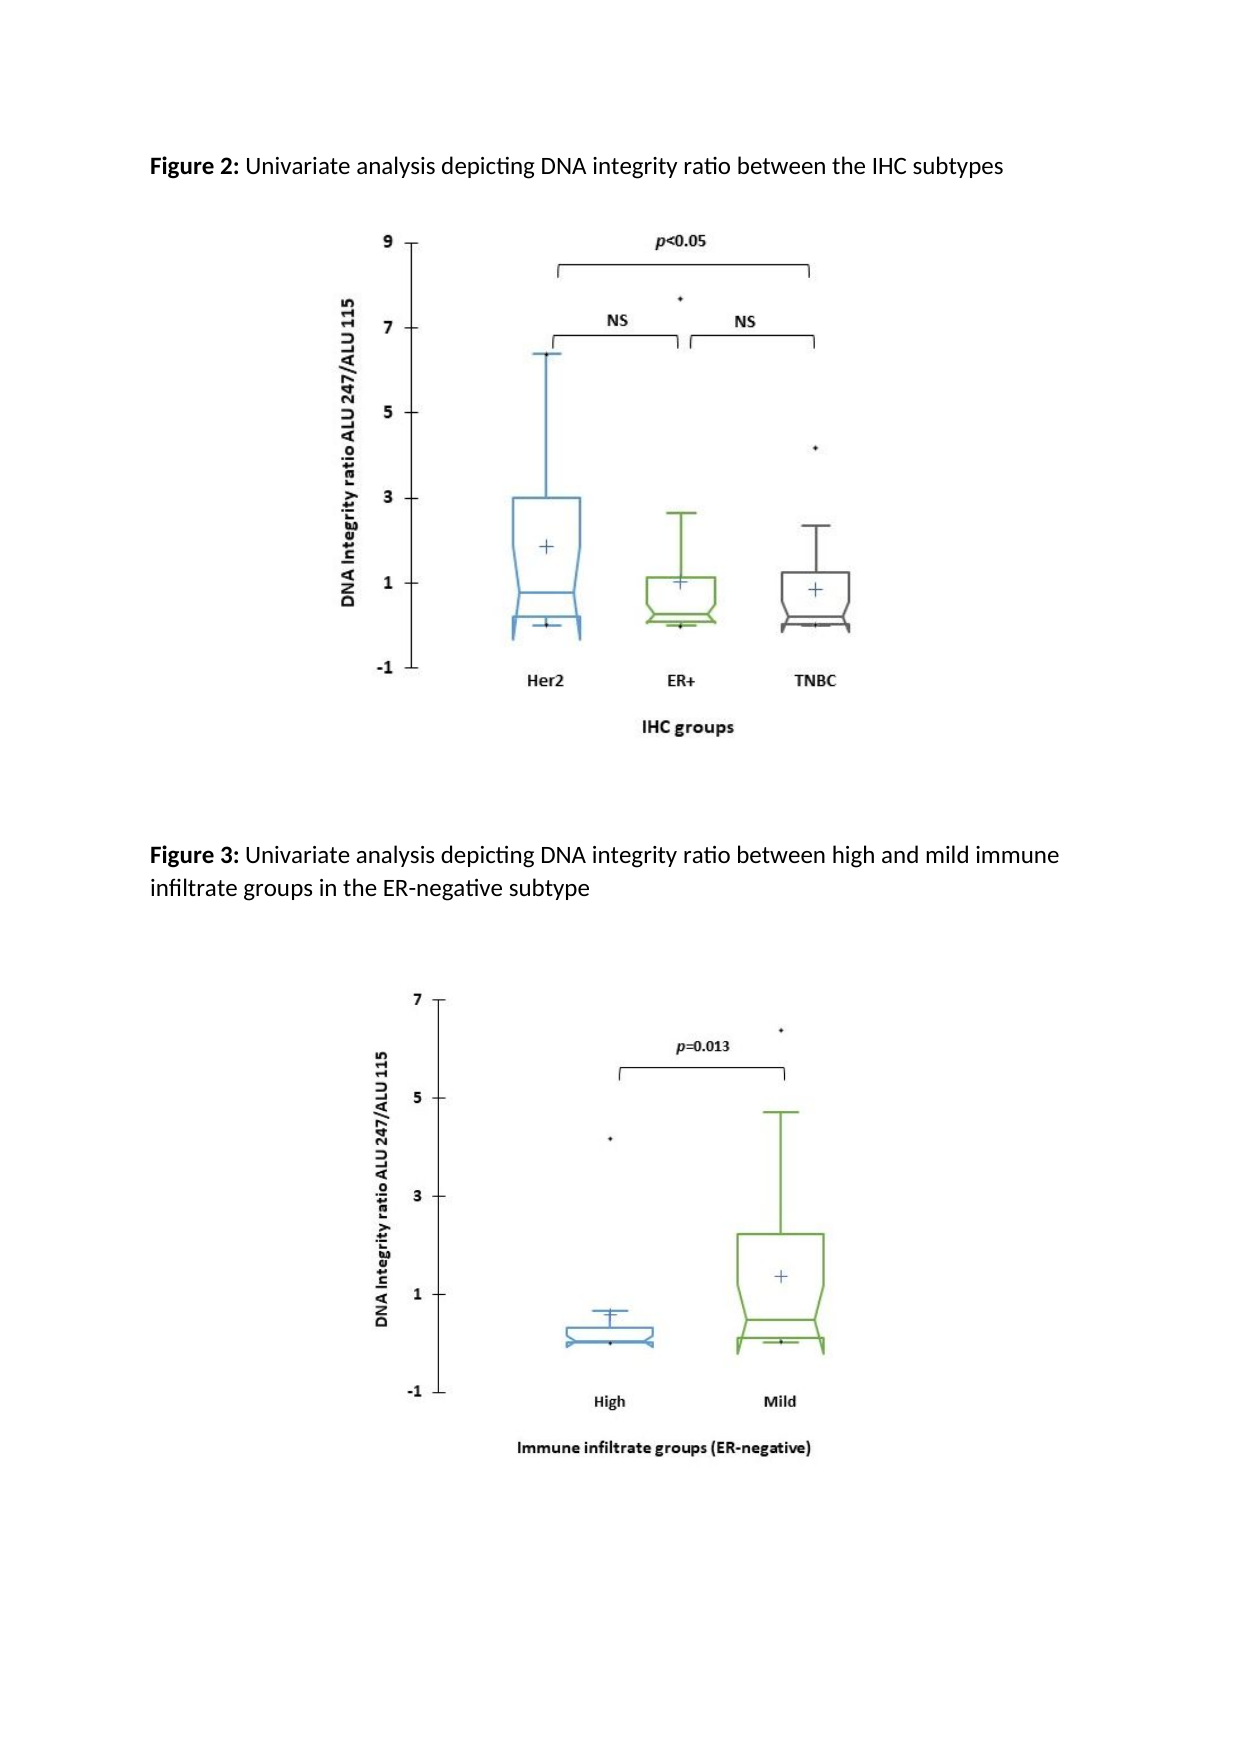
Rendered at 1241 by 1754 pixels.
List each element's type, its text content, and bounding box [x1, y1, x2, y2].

list Figure 2: Univariate analysis depicting DNA integrity ratio between the IHC subtypes [150, 150, 1090, 181]
list Figure 3: Univariate analysis depicting DNA integrity ratio between high and mild immune infiltrate groups in the ER-negative subtype [150, 839, 1090, 902]
picture [344, 971, 896, 1487]
picture [301, 182, 940, 771]
